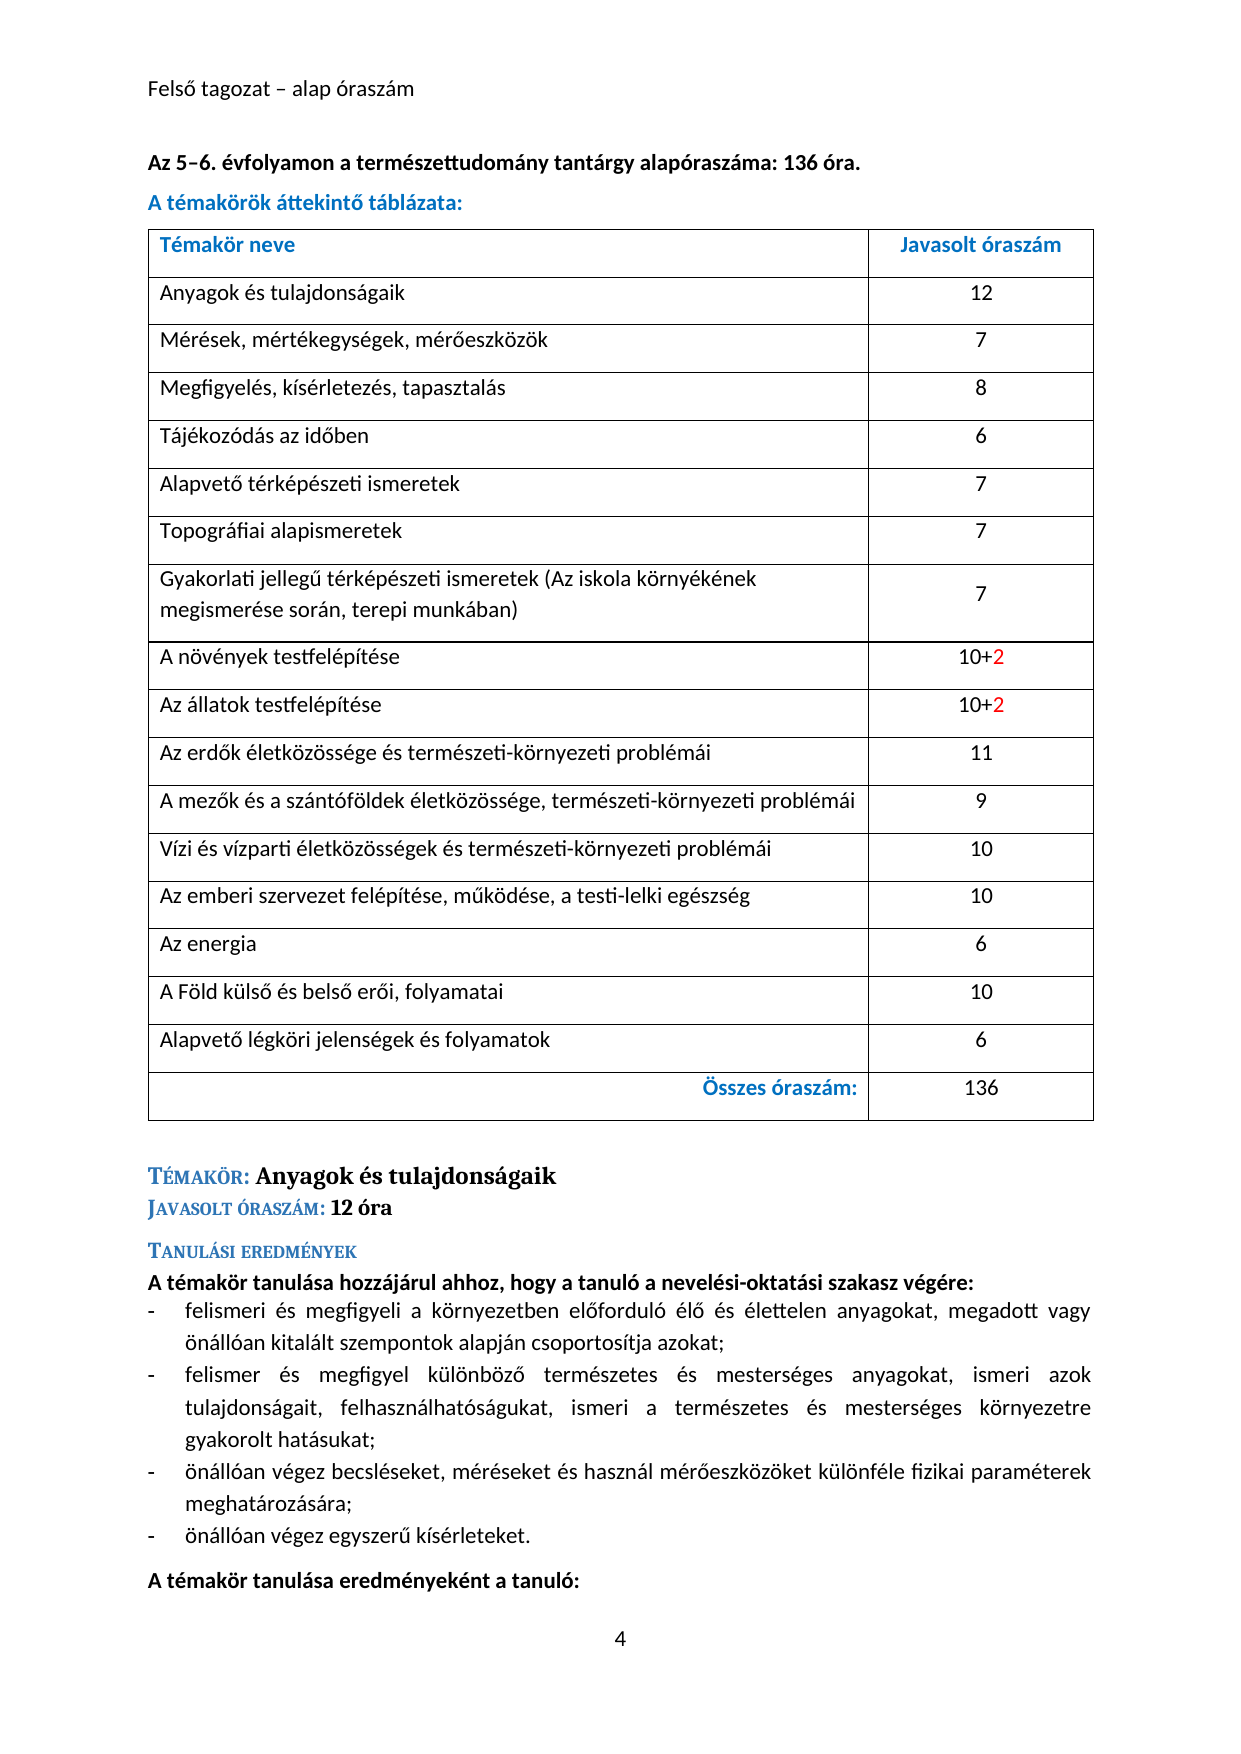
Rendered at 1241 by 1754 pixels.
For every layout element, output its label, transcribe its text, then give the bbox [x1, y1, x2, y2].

table_cell Tájékozódás az időben [149, 421, 868, 468]
table_cell Anyagok és tulajdonságaik [149, 278, 868, 324]
table_cell Vízi és vízparti életközösségek és természeti-környezeti problémái [149, 834, 868, 881]
table_cell 6 [869, 1025, 1093, 1072]
table_cell 10+2 [869, 690, 1093, 737]
table_cell 9 [869, 786, 1093, 833]
table_cell 7 [869, 469, 1093, 516]
table_cell 8 [869, 373, 1093, 420]
table_cell A mezők és a szántóföldek életközössége, természeti-környezeti problémái [149, 786, 868, 833]
table_cell Megfigyelés, kísérletezés, tapasztalás [149, 373, 868, 420]
table_cell Összes óraszám: [149, 1073, 868, 1119]
table_cell 7 [869, 325, 1093, 372]
table_cell Az erdők életközössége és természeti-környezeti problémái [149, 738, 868, 785]
table_cell 12 [869, 278, 1093, 324]
table_cell Topográfiai alapismeretek [149, 517, 868, 563]
list felismer és megfigyel különböző természetes és mesterséges anyagokat, ismeri azok tulajdonságait, felhasználhatóságukat, ismeri a természetes és mesterséges környezetre gyakorolt hatásukat; [148, 1361, 1092, 1453]
table_cell 6 [869, 929, 1093, 976]
table_cell A Föld külső és belső erői, folyamatai [149, 977, 868, 1024]
table_cell Alapvető légköri jelenségek és folyamatok [149, 1025, 868, 1072]
table_cell Az energia [149, 929, 868, 976]
table_cell 7 [869, 565, 1093, 641]
text A témakörök áttekintő táblázata: [148, 188, 1092, 216]
table_header Javasolt óraszám [869, 230, 1093, 277]
text Az 5–6. évfolyamon a természettudomány tantárgy alapóraszáma: 136 óra. [148, 148, 1092, 176]
list önállóan végez egyszerű kísérleteket. [148, 1521, 1092, 1549]
table_cell Az emberi szervezet felépítése, működése, a testi-lelki egészség [149, 882, 868, 928]
table_cell Mérések, mértékegységek, mérőeszközök [149, 325, 868, 372]
table_cell Az állatok testfelépítése [149, 690, 868, 737]
text A témakör tanulása eredményeként a tanuló: [148, 1566, 1092, 1594]
text A témakör tanulása hozzájárul ahhoz, hogy a tanuló a nevelési-oktatási szakasz végére: [148, 1268, 1092, 1296]
list felismeri és megfigyeli a környezetben előforduló élő és élettelen anyagokat, megadott vagy önállóan kitalált szempontok alapján csoportosítja azokat; [148, 1296, 1092, 1356]
text Témakör: Anyagok és tulajdonságaik [148, 1162, 1092, 1191]
list önállóan végez becsléseket, méréseket és használ mérőeszközöket különféle fizikai paraméterek meghatározására; [148, 1457, 1092, 1517]
table_cell 11 [869, 738, 1093, 785]
table_header Témakör neve [149, 230, 868, 277]
text Tanulási eredmények [148, 1238, 1092, 1264]
table_cell Alapvető térképészeti ismeretek [149, 469, 868, 516]
table_cell Gyakorlati jellegű térképészeti ismeretek (Az iskola környékének megismerése során, terepi munkában) [149, 565, 868, 641]
table_cell 6 [869, 421, 1093, 468]
table_cell 10+2 [869, 643, 1093, 689]
table_cell 10 [869, 882, 1093, 928]
table_cell 10 [869, 977, 1093, 1024]
table_cell A növények testfelépítése [149, 643, 868, 689]
table_cell 10 [869, 834, 1093, 881]
table_cell 136 [869, 1073, 1093, 1119]
table_cell 7 [869, 517, 1093, 563]
text Javasolt óraszám: 12 óra [148, 1195, 1092, 1221]
